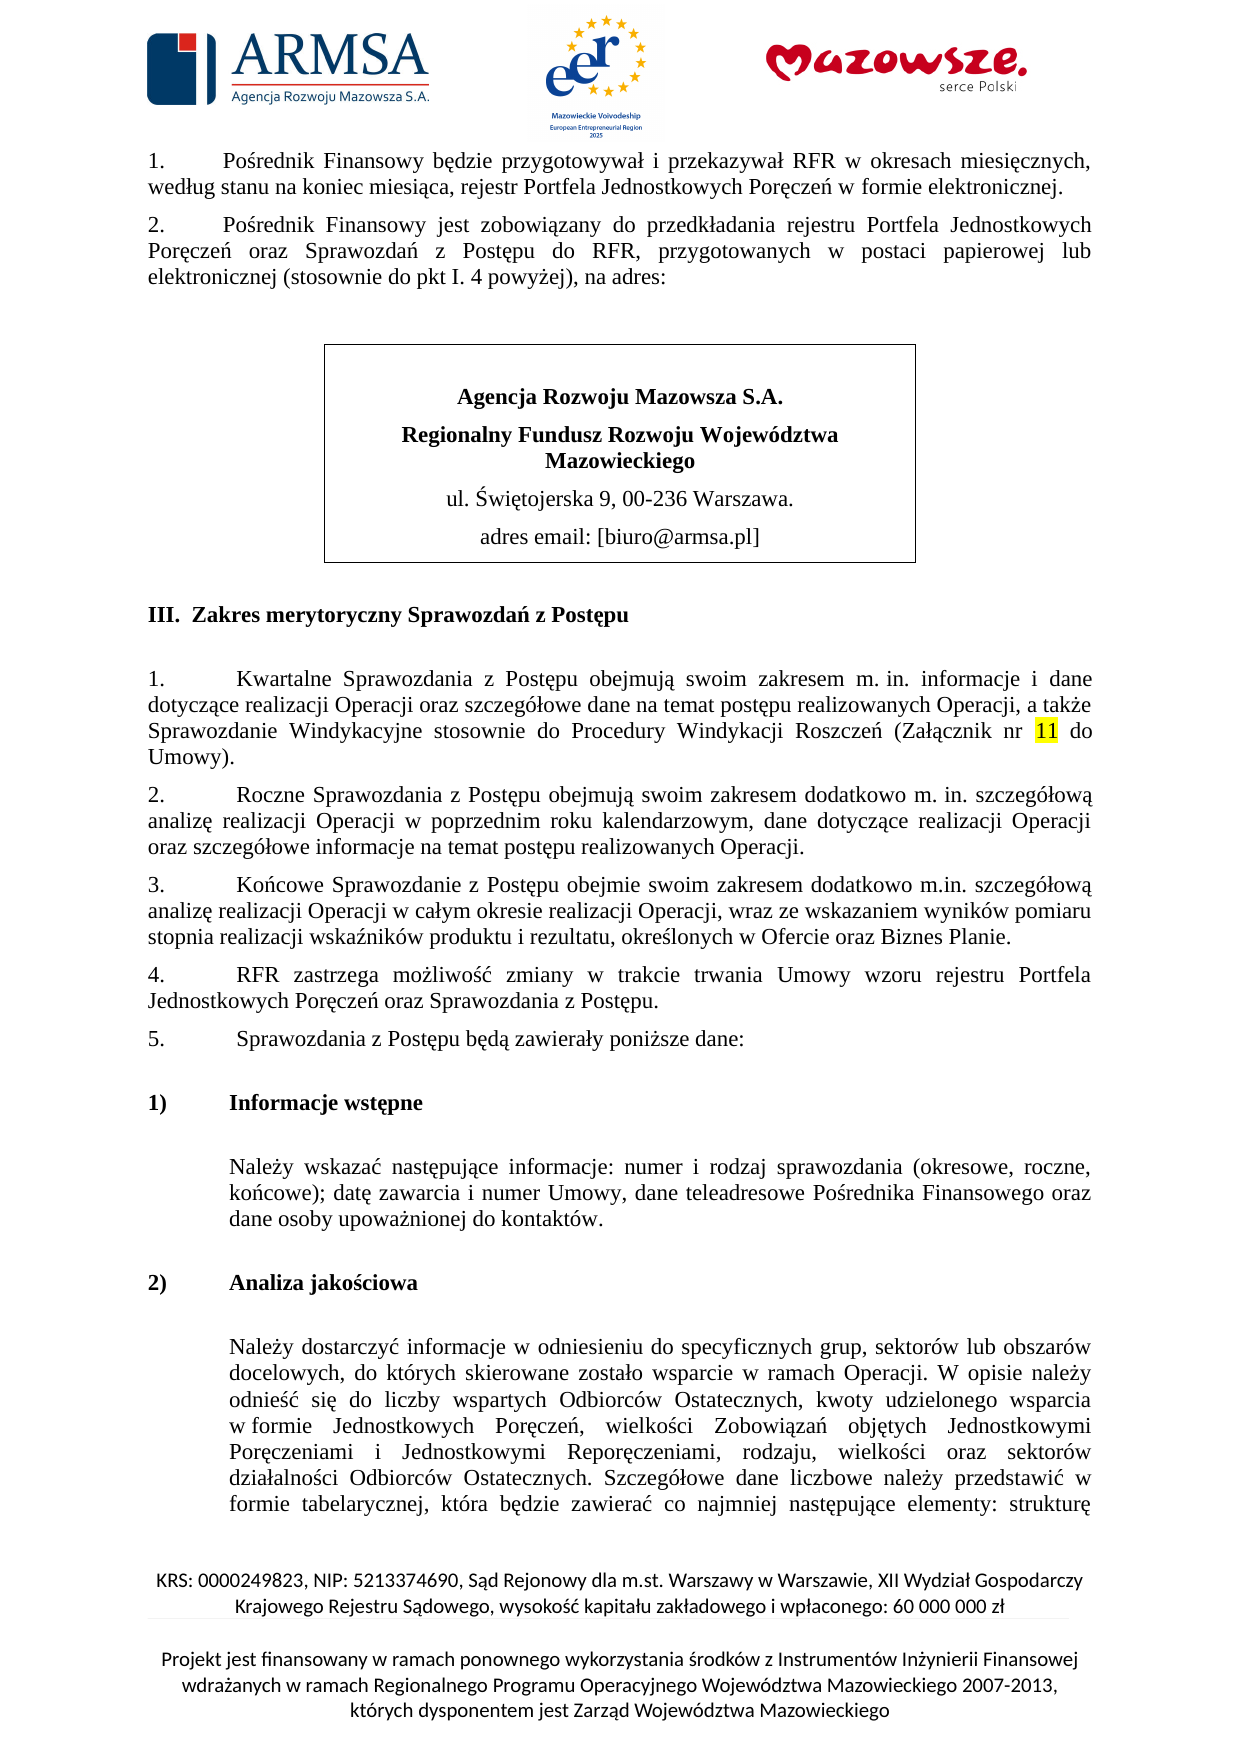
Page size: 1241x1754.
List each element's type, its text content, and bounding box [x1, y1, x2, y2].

list Roczne Sprawozdania z Postępu obejmują swoim zakresem dodatkowo m. in. szczegółową analizę realizacji Operacji w poprzednim roku kalendarzowym, dane dotyczące realizacji Operacji oraz szczegółowe informacje na temat postępu realizowanych Operacji. [148, 782, 1093, 859]
text Należy wskazać następujące informacje: numer i rodzaj sprawozdania (okresowe, roczne, końcowe); datę zawarcia i numer Umowy, dane teleadresowe Pośrednika Finansowego oraz dane osoby upoważnionej do kontaktów. [229, 1154, 1093, 1231]
list Pośrednik Finansowy będzie przygotowywał i przekazywał RFR w okresach miesięcznych, według stanu na koniec miesiąca, rejestr Portfela Jednostkowych Poręczeń w formie elektronicznej. [148, 148, 1093, 199]
list Analiza jakościowa [148, 1269, 1093, 1295]
list Pośrednik Finansowy jest zobowiązany do przedkładania rejestru Portfela Jednostkowych Poręczeń oraz Sprawozdań z Postępu do RFR, przygotowanych w postaci papierowej lub elektronicznej (stosownie do pkt I. 4 powyżej), na adres: [148, 212, 1093, 289]
list RFR zastrzega możliwość zmiany w trakcie trwania Umowy wzoru rejestru Portfela Jednostkowych Poręczeń oraz Sprawozdania z Postępu. [148, 962, 1093, 1013]
picture [756, 28, 1036, 98]
list Kwartalne Sprawozdania z Postępu obejmują swoim zakresem m. in. informacje i dane dotyczące realizacji Operacji oraz szczegółowe dane na temat postępu realizowanych Operacji, a także Sprawozdanie Windykacyjne stosownie do Procedury Windykacji Roszczeń (Załącznik nr 11 do Umowy). [148, 666, 1093, 769]
list Końcowe Sprawozdanie z Postępu obejmie swoim zakresem dodatkowo m.in. szczegółową analizę realizacji Operacji w całym okresie realizacji Operacji, wraz ze wskazaniem wyników pomiaru stopnia realizacji wskaźników produktu i rezultatu, określonych w Ofercie oraz Biznes Planie. [148, 872, 1093, 949]
table_header Agencja Rozwoju Mazowsza S.A. Regionalny Fundusz Rozwoju Województwa Mazowieckiego ul. Świętojerska 9, 00-236 Warszawa. adres email: [biuro@armsa.pl] [325, 345, 915, 562]
picture [147, 33, 429, 105]
list Sprawozdania z Postępu będą zawierały poniższe dane: [148, 1026, 1093, 1051]
list Informacje wstępne [148, 1089, 1093, 1115]
picture [527, 4, 665, 142]
list Zakres merytoryczny Sprawozdań z Postępu [148, 602, 1093, 628]
